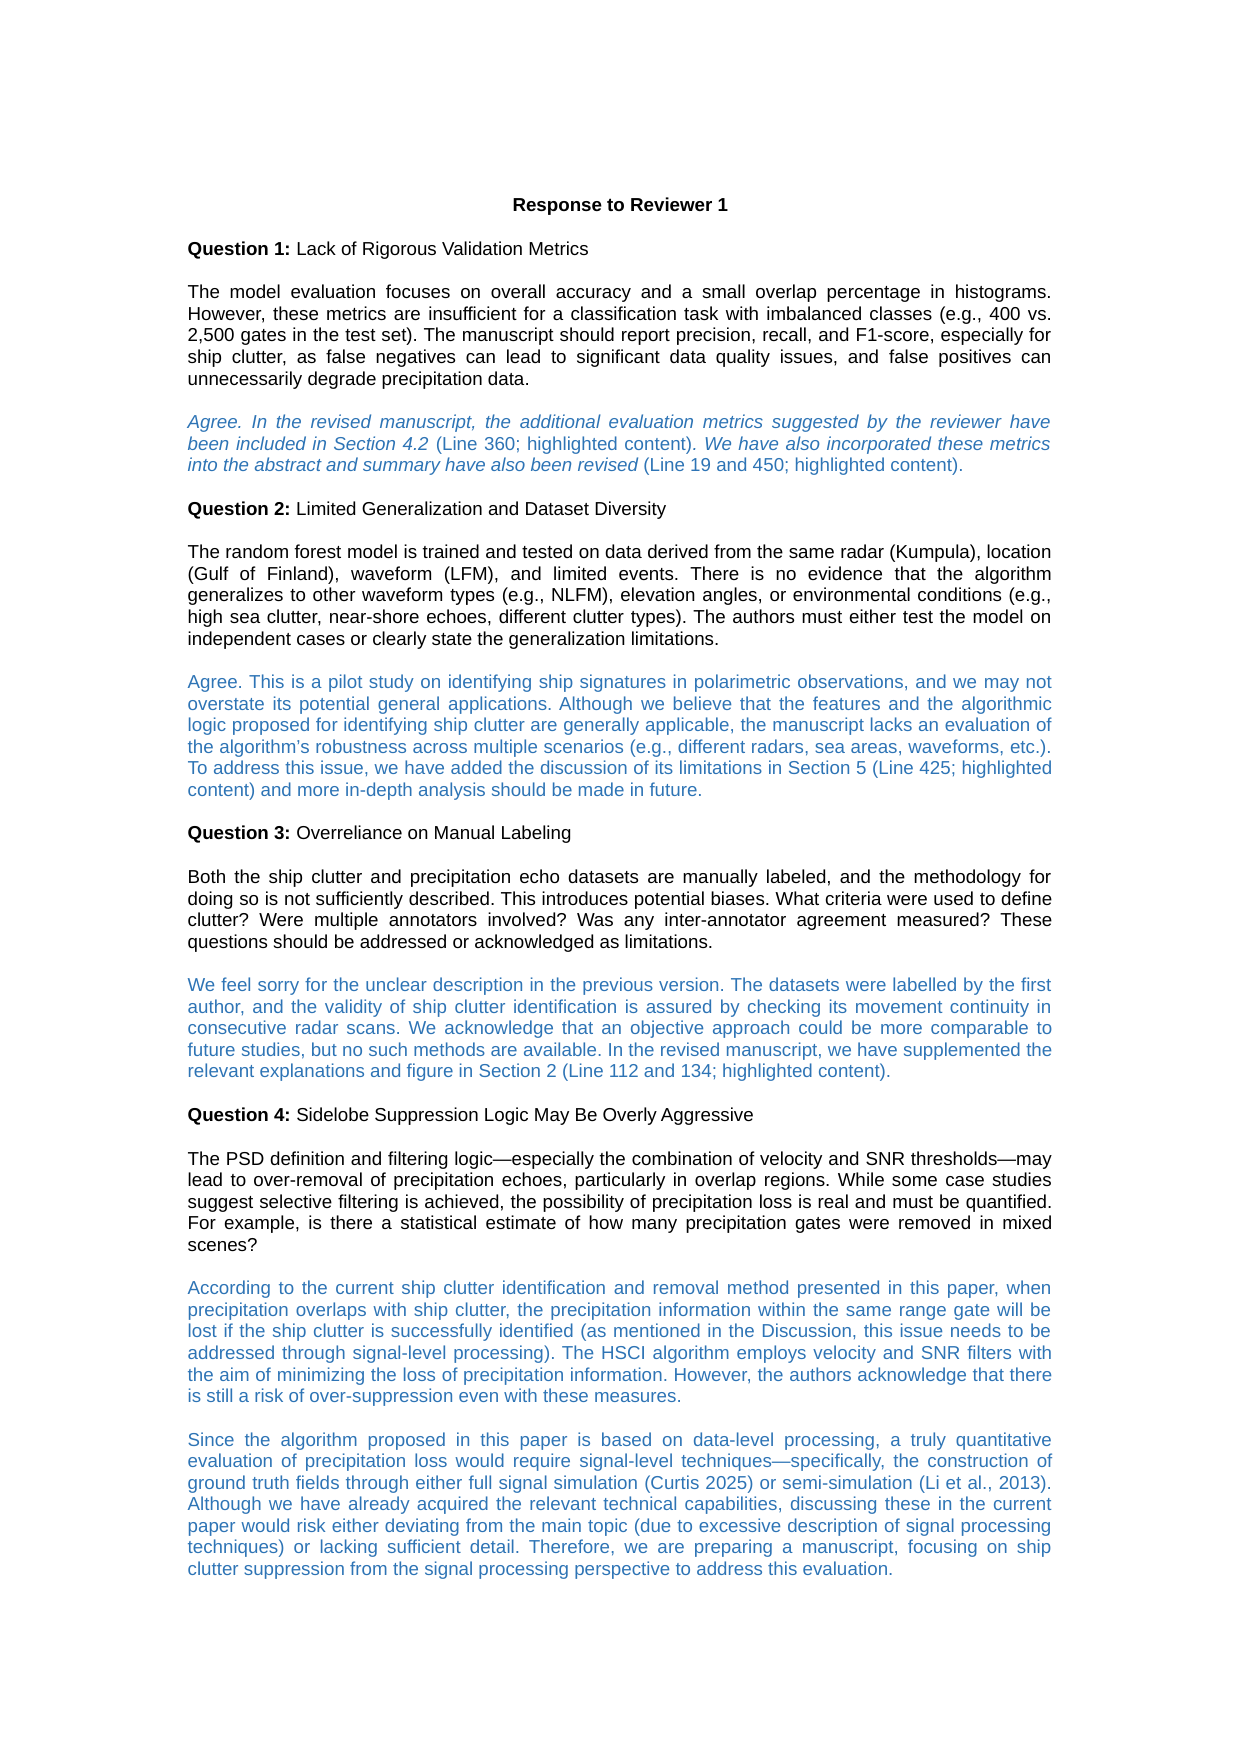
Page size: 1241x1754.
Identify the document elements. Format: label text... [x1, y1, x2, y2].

text Question 2: Limited Generalization and Dataset Diversity [187, 497, 1053, 519]
text Both the ship clutter and precipitation echo datasets are manually labeled, and the methodology for doing so is not sufficiently described. This introduces potential biases. What criteria were used to define clutter? Were multiple annotators involved? Was any inter-annotator agreement measured? These questions should be addressed or acknowledged as limitations. [187, 866, 1053, 952]
text Agree. This is a pilot study on identifying ship signatures in polarimetric observations, and we may not overstate its potential general applications. Although we believe that the features and the algorithmic logic proposed for identifying ship clutter are generally applicable, the manuscript lacks an evaluation of the algorithm’s robustness across multiple scenarios (e.g., different radars, sea areas, waveforms, etc.). To address this issue, we have added the discussion of its limitations in Section 5 (Line 425; highlighted content) and more in-depth analysis should be made in future. [187, 671, 1053, 800]
text According to the current ship clutter identification and removal method presented in this paper, when precipitation overlaps with ship clutter, the precipitation information within the same range gate will be lost if the ship clutter is successfully identified (as mentioned in the Discussion, this issue needs to be addressed through signal-level processing). The HSCI algorithm employs velocity and SNR filters with the aim of minimizing the loss of precipitation information. However, the authors acknowledge that there is still a risk of over-suppression even with these measures. [187, 1277, 1053, 1406]
text The random forest model is trained and tested on data derived from the same radar (Kumpula), location (Gulf of Finland), waveform (LFM), and limited events. There is no evidence that the algorithm generalizes to other waveform types (e.g., NLFM), elevation angles, or environmental conditions (e.g., high sea clutter, near-shore echoes, different clutter types). The authors must either test the model on independent cases or clearly state the generalization limitations. [187, 541, 1053, 649]
text Agree. In the revised manuscript, the additional evaluation metrics suggested by the reviewer have been included in Section 4.2 (Line 360; highlighted content). We have also incorporated these metrics into the abstract and summary have also been revised (Line 19 and 450; highlighted content). [187, 411, 1053, 476]
text We feel sorry for the unclear description in the previous version. The datasets were labelled by the first author, and the validity of ship clutter identification is assured by checking its movement continuity in consecutive radar scans. We acknowledge that an objective approach could be more comparable to future studies, but no such methods are available. In the revised manuscript, we have supplemented the relevant explanations and figure in Section 2 (Line 112 and 134; highlighted content). [187, 974, 1053, 1082]
text Question 3: Overreliance on Manual Labeling [187, 822, 1053, 844]
text The model evaluation focuses on overall accuracy and a small overlap percentage in histograms. However, these metrics are insufficient for a classification task with imbalanced classes (e.g., 400 vs. 2,500 gates in the test set). The manuscript should report precision, recall, and F1-score, especially for ship clutter, as false negatives can lead to significant data quality issues, and false positives can unnecessarily degrade precipitation data. [187, 281, 1053, 389]
text The PSD definition and filtering logic—especially the combination of velocity and SNR thresholds—may lead to over-removal of precipitation echoes, particularly in overlap regions. While some case studies suggest selective filtering is achieved, the possibility of precipitation loss is real and must be quantified. For example, is there a statistical estimate of how many precipitation gates were removed in mixed scenes? [187, 1147, 1053, 1255]
title Response to Reviewer 1 [187, 194, 1053, 216]
text Question 4: Sidelobe Suppression Logic May Be Overly Aggressive [187, 1104, 1053, 1125]
text Question 1: Lack of Rigorous Validation Metrics [187, 237, 1053, 259]
text Since the algorithm proposed in this paper is based on data-level processing, a truly quantitative evaluation of precipitation loss would require signal-level techniques—specifically, the construction of ground truth fields through either full signal simulation (Curtis 2025) or semi-simulation (Li et al., 2013). Although we have already acquired the relevant technical capabilities, discussing these in the current paper would risk either deviating from the main topic (due to excessive description of signal processing techniques) or lacking sufficient detail. Therefore, we are preparing a manuscript, focusing on ship clutter suppression from the signal processing perspective to address this evaluation. [187, 1428, 1053, 1579]
